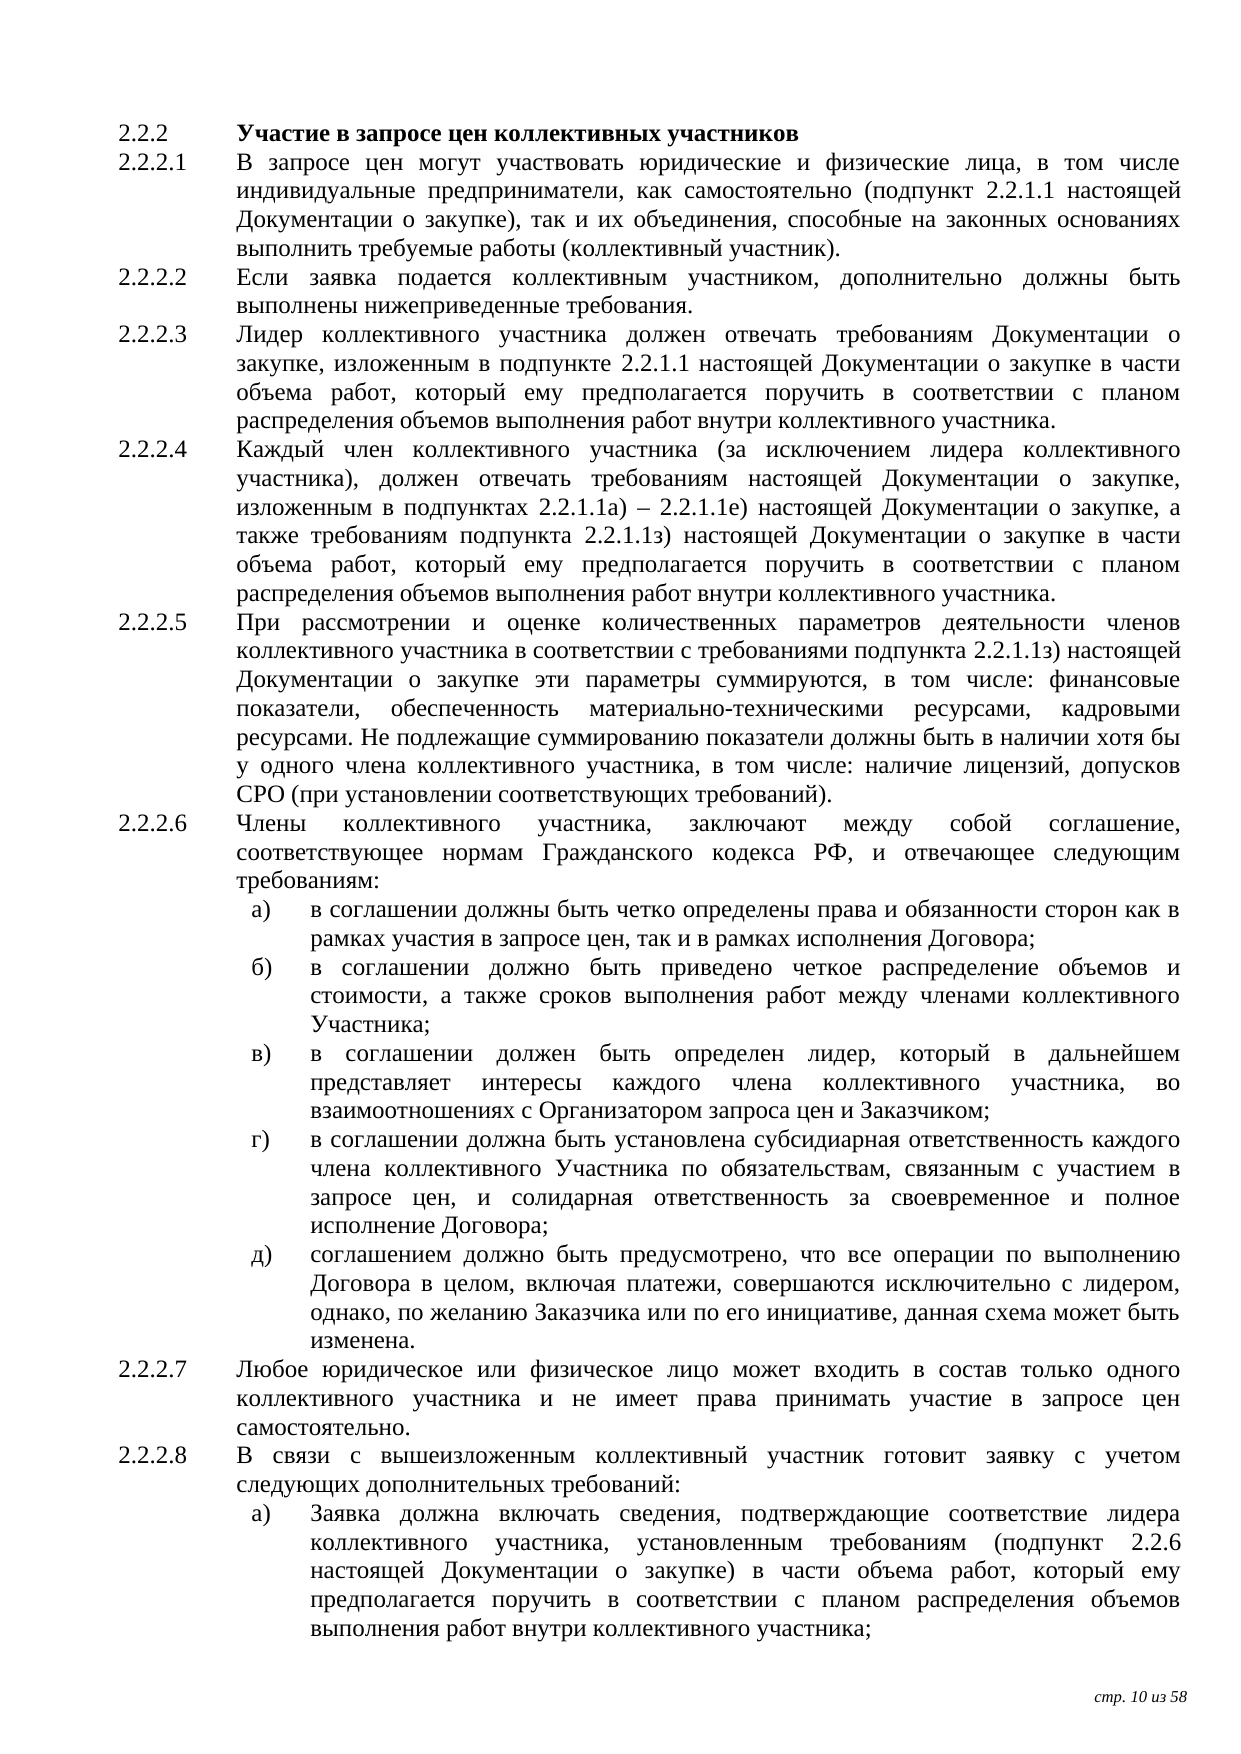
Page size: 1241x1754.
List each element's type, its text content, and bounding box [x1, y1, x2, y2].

text в соглашении должно быть приведено четкое распределение объемов и стоимости, а также сроков выполнения работ между членами коллективного Участника; [251, 952, 1181, 1038]
text В запросе цен могут участвовать юридические и физические лица, в том числе индивидуальные предприниматели, как самостоятельно (подпункт 2.2.1.1 настоящей Документации о закупке), так и их объединения, способные на законных основаниях выполнить требуемые работы (коллективный участник). [118, 147, 1181, 262]
text Члены коллективного участника, заключают между собой соглашение, соответствующее нормам Гражданского кодекса РФ, и отвечающее следующим требованиям: [118, 808, 1181, 894]
text Лидер коллективного участника должен отвечать требованиям Документации о закупке, изложенным в подпункте 2.2.1.1 настоящей Документации о закупке в части объема работ, который ему предполагается поручить в соответствии с планом распределения объемов выполнения работ внутри коллективного участника. [118, 319, 1181, 434]
text В связи с вышеизложенным коллективный участник готовит заявку с учетом следующих дополнительных требований: [118, 1441, 1181, 1498]
text При рассмотрении и оценке количественных параметров деятельности членов коллективного участника в соответствии с требованиями подпункта 2.2.1.1з) настоящей Документации о закупке эти параметры суммируются, в том числе: финансовые показатели, обеспеченность материально-техническими ресурсами, кадровыми ресурсами. Не подлежащие суммированию показатели должны быть в наличии хотя бы у одного члена коллективного участника, в том числе: наличие лицензий, допусков СРО (при установлении соответствующих требований). [118, 607, 1181, 808]
text соглашением должно быть предусмотрено, что все операции по выполнению Договора в целом, включая платежи, совершаются исключительно с лидером, однако, по желанию Заказчика или по его инициативе, данная схема может быть изменена. [251, 1239, 1181, 1354]
text Любое юридическое или физическое лицо может входить в состав только одного коллективного участника и не имеет права принимать участие в запросе цен самостоятельно. [118, 1354, 1181, 1441]
list Участие в запросе цен коллективных участников [118, 118, 1181, 147]
text Заявка должна включать сведения, подтверждающие соответствие лидера коллективного участника, установленным требованиям (подпункт 2.2.6 настоящей Документации о закупке) в части объема работ, который ему предполагается поручить в соответствии с планом распределения объемов выполнения работ внутри коллективного участника; [251, 1498, 1181, 1642]
text в соглашении должна быть установлена субсидиарная ответственность каждого члена коллективного Участника по обязательствам, связанным с участием в запросе цен, и солидарная ответственность за своевременное и полное исполнение Договора; [251, 1124, 1181, 1239]
text в соглашении должен быть определен лидер, который в дальнейшем представляет интересы каждого члена коллективного участника, во взаимоотношениях с Организатором запроса цен и Заказчиком; [251, 1038, 1181, 1124]
text в соглашении должны быть четко определены права и обязанности сторон как в рамках участия в запросе цен, так и в рамках исполнения Договора; [251, 894, 1181, 952]
text Если заявка подается коллективным участником, дополнительно должны быть выполнены нижеприведенные требования. [118, 262, 1181, 319]
text Каждый член коллективного участника (за исключением лидера коллективного участника), должен отвечать требованиям настоящей Документации о закупке, изложенным в подпунктах 2.2.1.1а) – 2.2.1.1е) настоящей Документации о закупке, а также требованиям подпункта 2.2.1.1з) настоящей Документации о закупке в части объема работ, который ему предполагается поручить в соответствии с планом распределения объемов выполнения работ внутри коллективного участника. [118, 434, 1181, 607]
